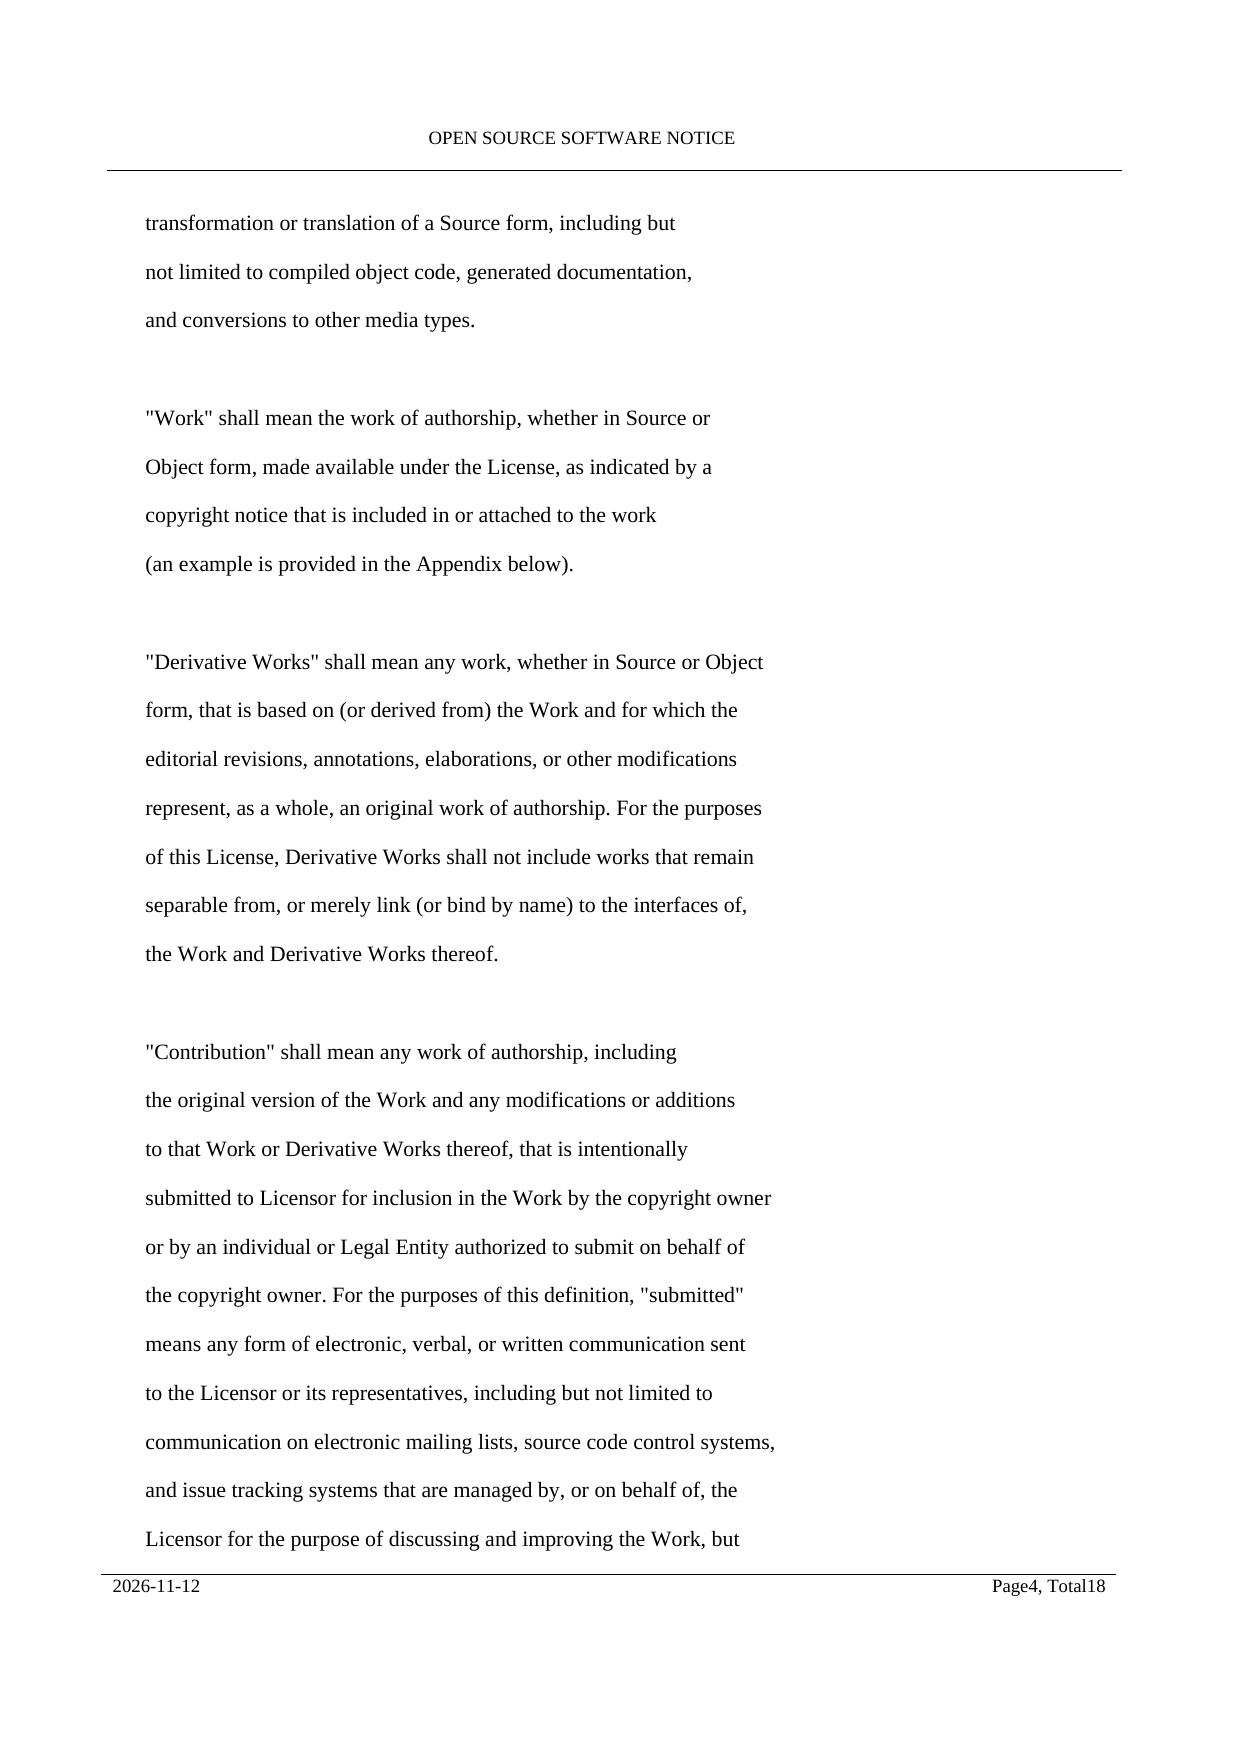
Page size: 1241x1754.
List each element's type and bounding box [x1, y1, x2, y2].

text [112, 206, 1128, 1555]
